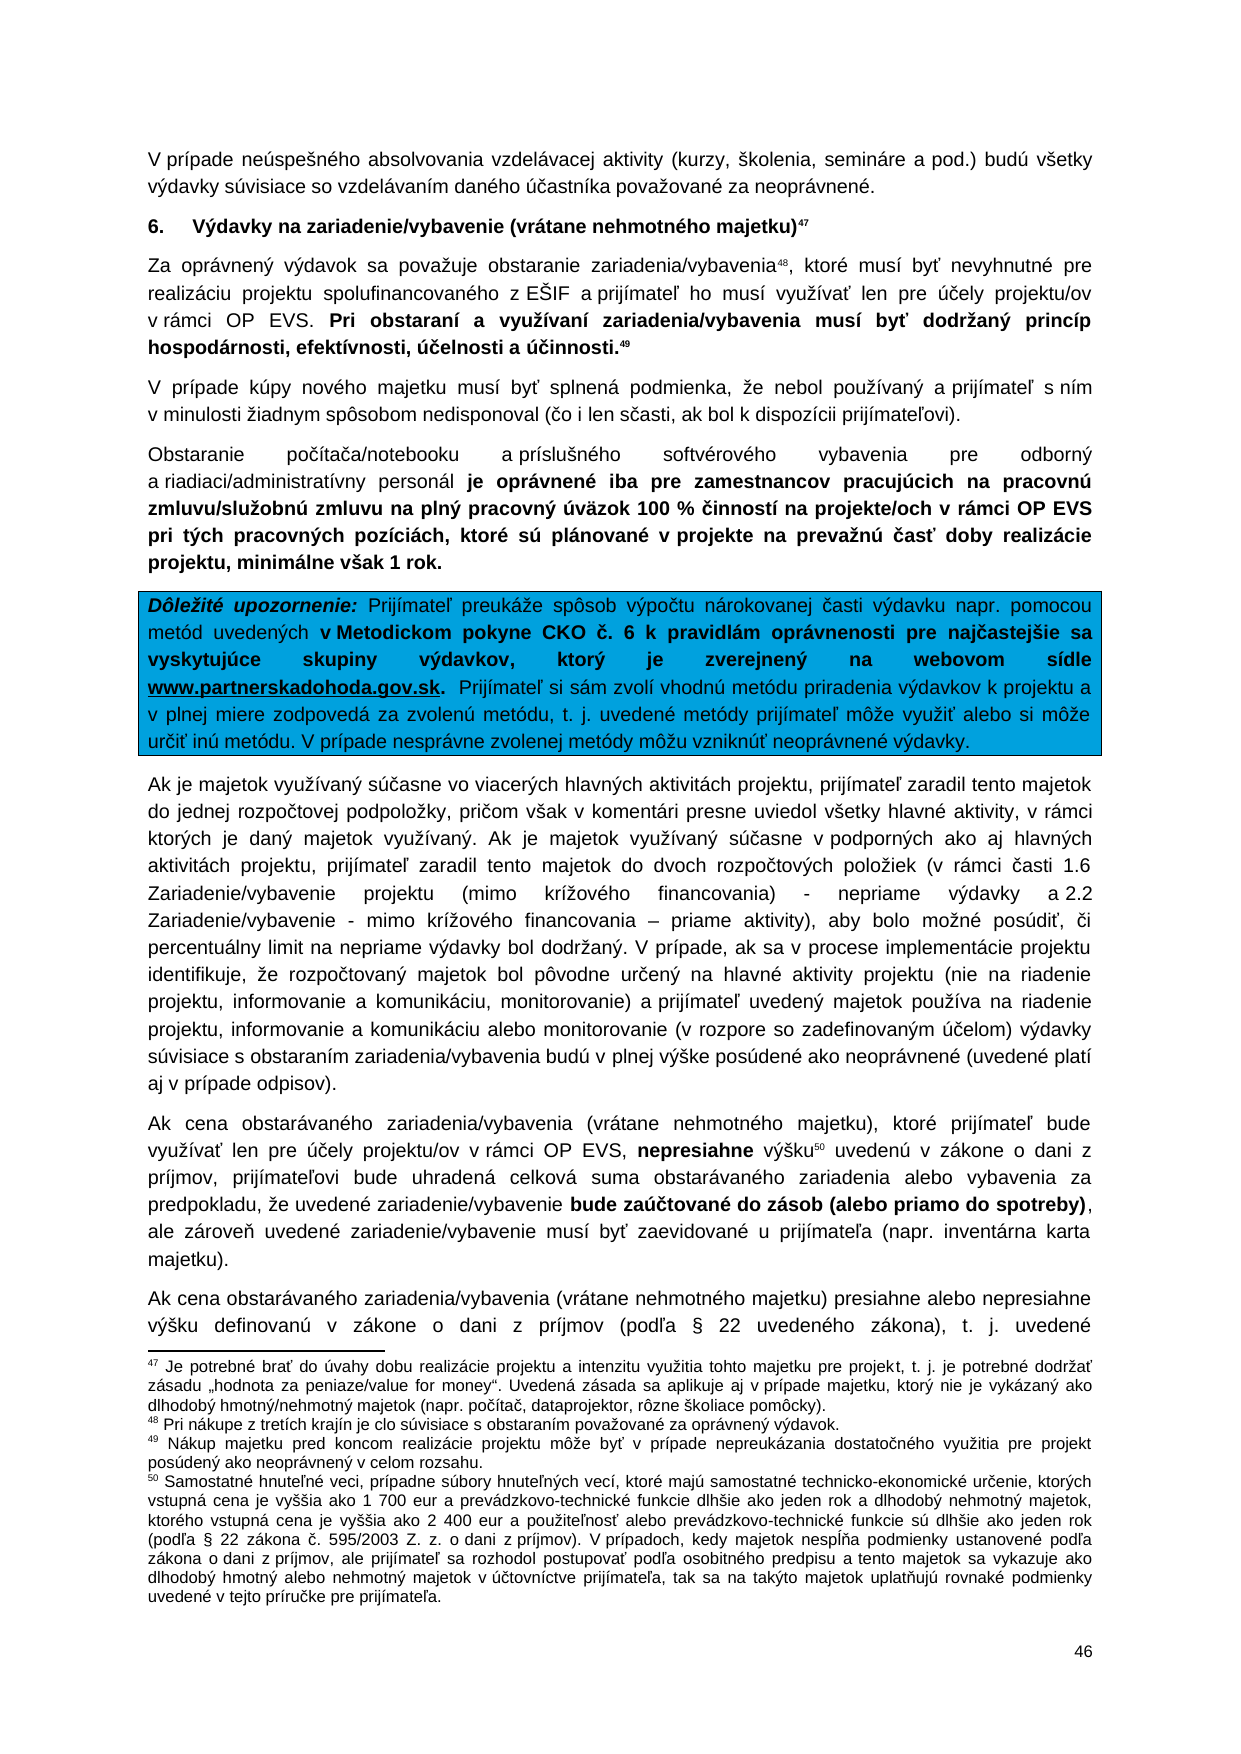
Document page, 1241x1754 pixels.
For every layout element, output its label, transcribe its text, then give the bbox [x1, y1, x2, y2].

text Obstaranie počítača/notebooku a príslušného softvérového vybavenia pre odborný a riadiaci/administratívny personál je oprávnené iba pre zamestnancov pracujúcich na pracovnú zmluvu/služobnú zmluvu na plný pracovný úväzok 100 % činností na projekte/och v rámci OP EVS pri tých pracovných pozíciách, ktoré sú plánované v projekte na prevažnú časť doby realizácie projektu, minimálne však 1 rok. [148, 442, 1092, 574]
text Dôležité upozornenie: Prijímateľ preukáže spôsob výpočtu nárokovanej časti výdavku napr. pomocou metód uvedených v Metodickom pokyne CKO č. 6 k pravidlám oprávnenosti pre najčastejšie sa vyskytujúce skupiny výdavkov, ktorý je zverejnený na webovom sídle www.partnerskadohoda.gov.sk. Prijímateľ si sám zvolí vhodnú metódu priradenia výdavkov k projektu a v plnej miere zodpovedá za zvolenú metódu, t. j. uvedené metódy prijímateľ môže využiť alebo si môže určiť inú metódu. V prípade nesprávne zvolenej metódy môžu vzniknúť neoprávnené výdavky. [139, 592, 1101, 755]
text Ak je majetok využívaný súčasne vo viacerých hlavných aktivitách projektu, prijímateľ zaradil tento majetok do jednej rozpočtovej podpoložky, pričom však v komentári presne uviedol všetky hlavné aktivity, v rámci ktorých je daný majetok využívaný. Ak je majetok využívaný súčasne v podporných ako aj hlavných aktivitách projektu, prijímateľ zaradil tento majetok do dvoch rozpočtových položiek (v rámci časti 1.6 Zariadenie/vybavenie projektu (mimo krížového financovania) - nepriame výdavky a 2.2 Zariadenie/vybavenie - mimo krížového financovania – priame aktivity), aby bolo možné posúdiť, či percentuálny limit na nepriame výdavky bol dodržaný. V prípade, ak sa v procese implementácie projektu identifikuje, že rozpočtovaný majetok bol pôvodne určený na hlavné aktivity projektu (nie na riadenie projektu, informovanie a komunikáciu, monitorovanie) a prijímateľ uvedený majetok používa na riadenie projektu, informovanie a komunikáciu alebo monitorovanie (v rozpore so zadefinovaným účelom) výdavky súvisiace s obstaraním zariadenia/vybavenia budú v plnej výške posúdené ako neoprávnené (uvedené platí aj v prípade odpisov). [148, 773, 1092, 1094]
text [148, 1287, 1092, 1337]
text V prípade neúspešného absolvovania vzdelávacej aktivity (kurzy, školenia, semináre a pod.) budú všetky výdavky súvisiace so vzdelávaním daného účastníka považované za neoprávnené. [148, 148, 1092, 198]
list Ak cena obstarávaného zariadenia/vybavenia (vrátane nehmotného majetku), ktoré prijímateľ bude využívať len pre účely projektu/ov v rámci OP EVS, nepresiahne výšku uvedenú v zákone o dani z príjmov, prijímateľovi bude uhradená celková suma obstarávaného zariadenia alebo vybavenia za predpokladu, že uvedené zariadenie/vybavenie bude zaúčtované do zásob (alebo priamo do spotreby), ale zároveň uvedené zariadenie/vybavenie musí byť zaevidované u prijímateľa (napr. inventárna karta majetku). [148, 1111, 1092, 1270]
text V prípade kúpy nového majetku musí byť splnená podmienka, že nebol používaný a prijímateľ s ním v minulosti žiadnym spôsobom nedisponoval (čo i len sčasti, ak bol k dispozícii prijímateľovi). [148, 376, 1092, 425]
list Za oprávnený výdavok sa považuje obstaranie zariadenia/vybavenia, ktoré musí byť nevyhnutné pre realizáciu projektu spolufinancovaného z EŠIF a prijímateľ ho musí využívať len pre účely projektu/ov v rámci OP EVS. Pri obstaraní a využívaní zariadenia/vybavenia musí byť dodržaný princíp hospodárnosti, efektívnosti, účelnosti a účinnosti. [148, 254, 1092, 358]
list Výdavky na zariadenie/vybavenie (vrátane nehmotného majetku) [148, 214, 1092, 237]
